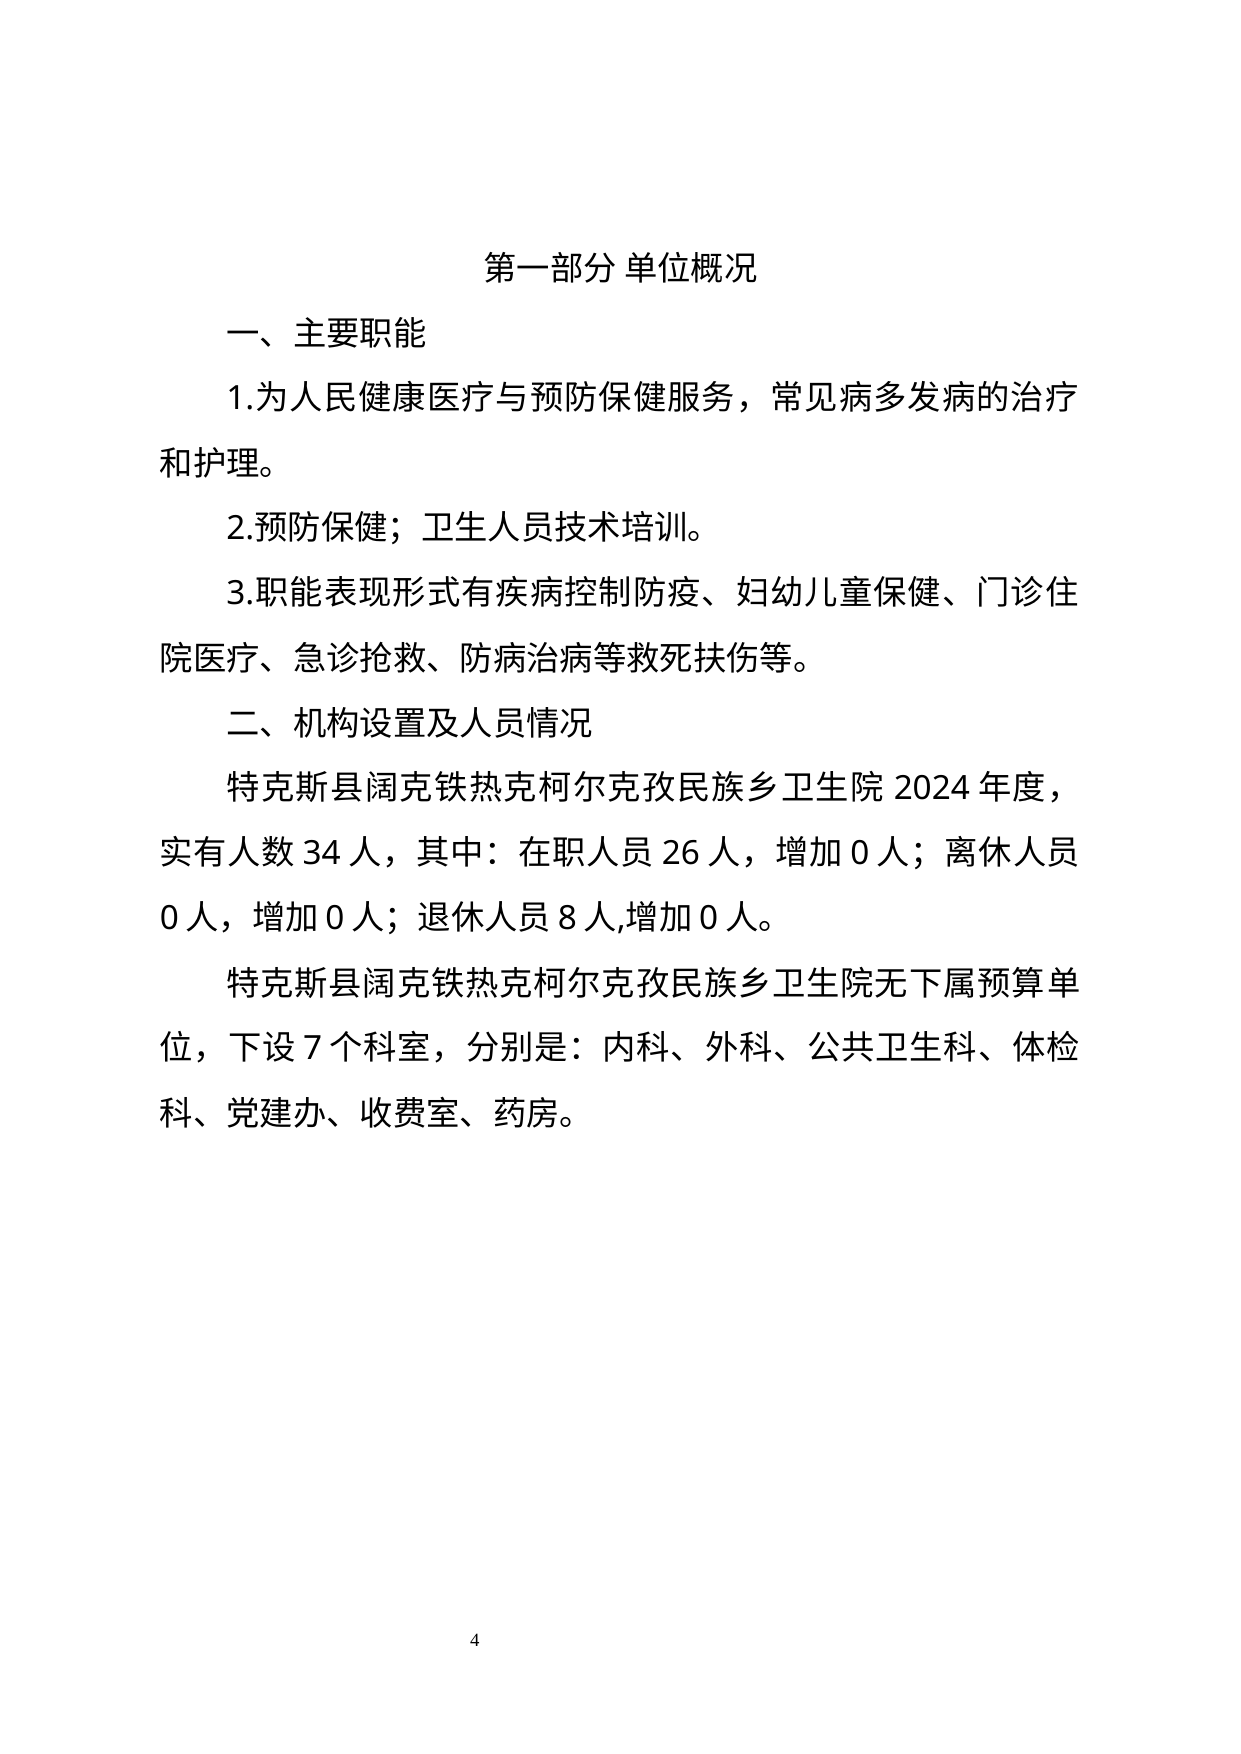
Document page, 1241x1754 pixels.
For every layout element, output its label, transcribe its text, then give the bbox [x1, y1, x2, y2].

text 1.为人民健康医疗与预防保健服务，常见病多发病的治疗和护理。 [159, 363, 1081, 493]
text 一、主要职能 [159, 298, 1081, 363]
text 3.职能表现形式有疾病控制防疫、妇幼儿童保健、门诊住院医疗、急诊抢救、防病治病等救死扶伤等。 [159, 558, 1081, 688]
text 第一部分 单位概况 [159, 233, 1081, 298]
text 二、机构设置及人员情况 [159, 688, 1081, 753]
text 特克斯县阔克铁热克柯尔克孜民族乡卫生院2024年度，实有人数34人，其中：在职人员26人，增加0人；离休人员0人，增加0人；退休人员8人,增加0人。 [159, 753, 1081, 948]
text 2.预防保健；卫生人员技术培训。 [159, 493, 1081, 558]
text 特克斯县阔克铁热克柯尔克孜民族乡卫生院无下属预算单位，下设7个科室，分别是：内科、外科、公共卫生科、体检科、党建办、收费室、药房。 [159, 948, 1081, 1143]
